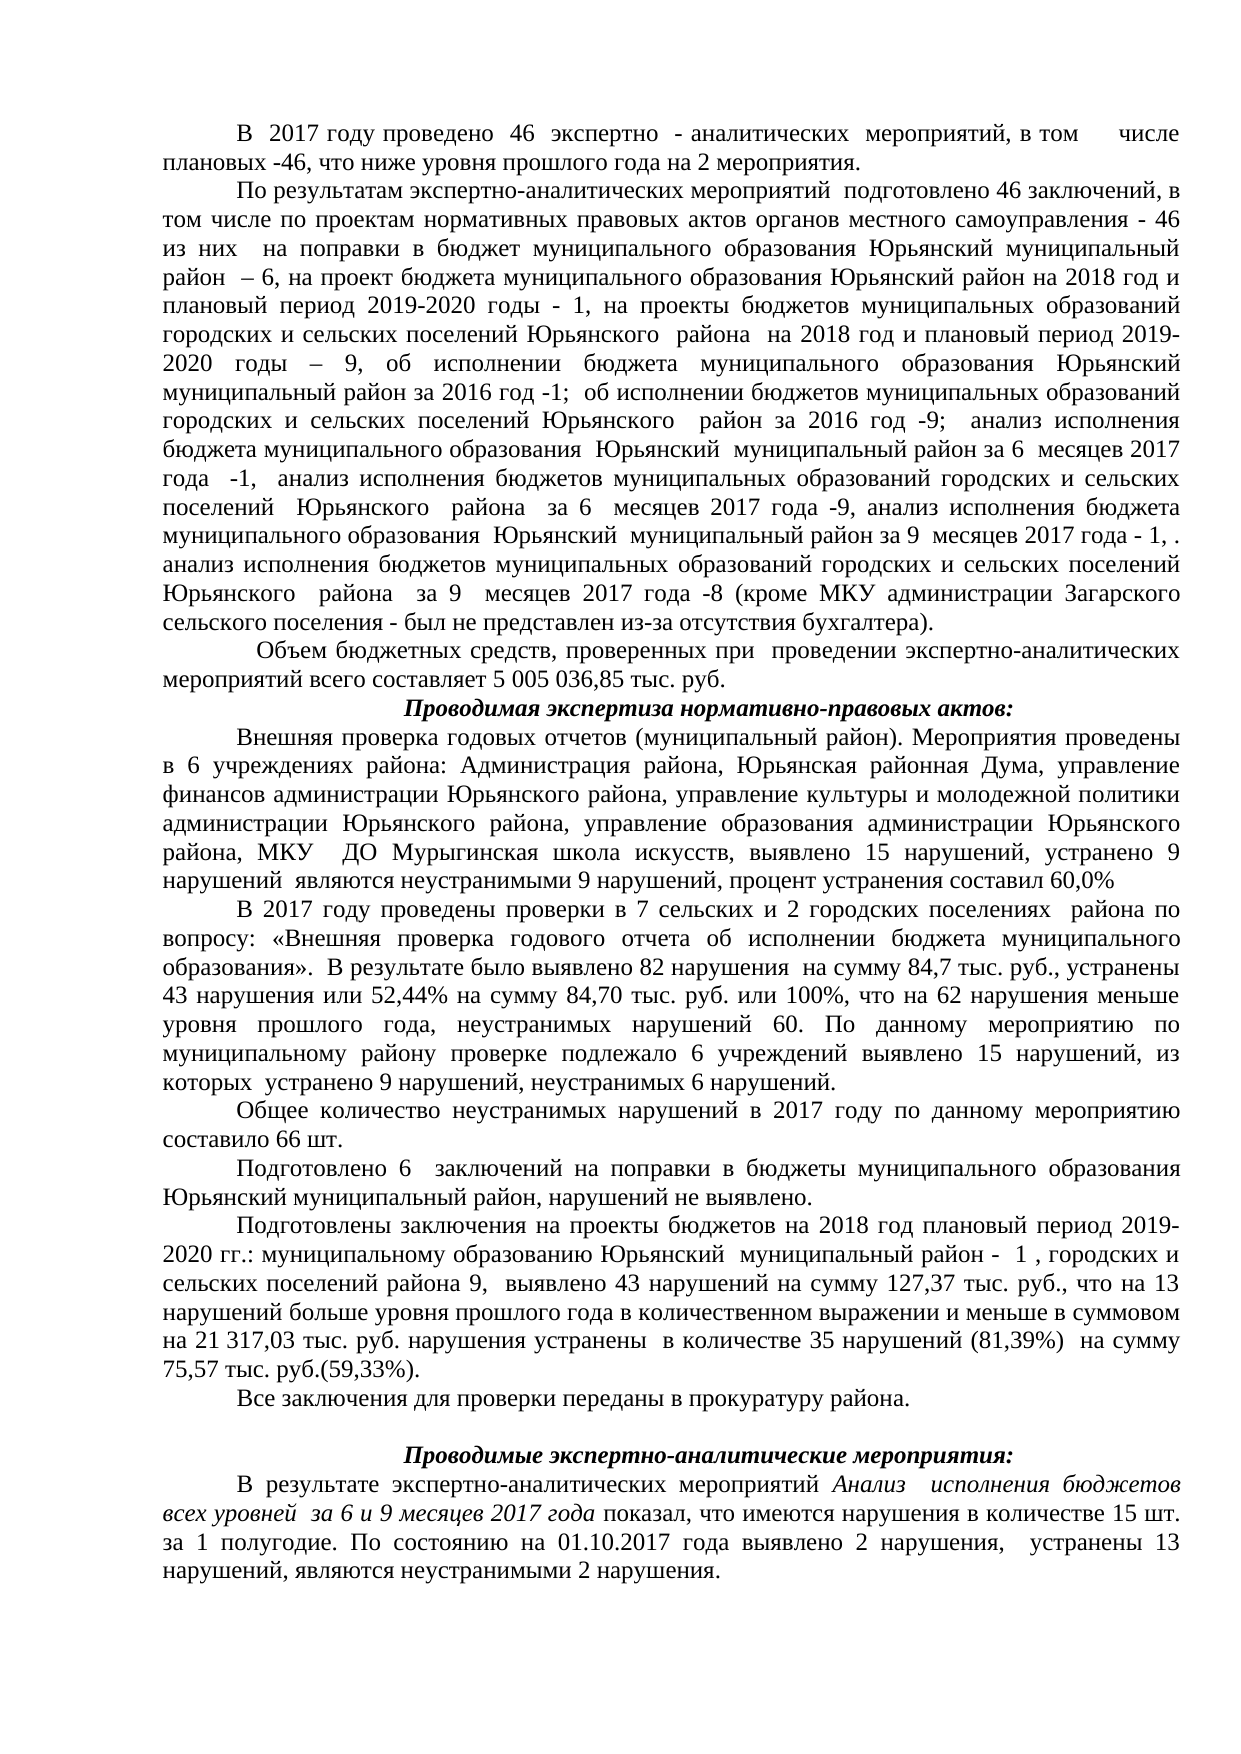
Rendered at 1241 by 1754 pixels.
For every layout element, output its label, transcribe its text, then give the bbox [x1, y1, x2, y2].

text Все заключения для проверки переданы в прокуратуру района. [162, 1383, 1181, 1412]
text В 2017 году проведены проверки в 7 сельских и 2 городских поселениях района по вопросу: «Внешняя проверка годового отчета об исполнении бюджета муниципального образования». В результате было выявлено 82 нарушения на сумму 84,7 тыс. руб., устранены 43 нарушения или 52,44% на сумму 84,70 тыс. руб. или 100%, что на 62 нарушения меньше уровня прошлого года, неустранимых нарушений 60. По данному мероприятию по муниципальному району проверке подлежало 6 учреждений выявлено 15 нарушений, из которых устранено 9 нарушений, неустранимых 6 нарушений. [162, 894, 1181, 1096]
text Проводимые экспертно-аналитические мероприятия: [162, 1441, 1181, 1469]
text Объем бюджетных средств, проверенных при проведении экспертно-аналитических мероприятий всего составляет 5 005 036,85 тыс. руб. [106, 636, 1181, 693]
text В результате экспертно-аналитических мероприятий Анализ исполнения бюджетов всех уровней за 6 и 9 месяцев 2017 года показал, что имеются нарушения в количестве 15 шт. за 1 полугодие. По состоянию на 01.10.2017 года выявлено 2 нарушения, устранены 13 нарушений, являются неустранимыми 2 нарушения. [162, 1469, 1181, 1584]
text Общее количество неустранимых нарушений в 2017 году по данному мероприятию составило 66 шт. [162, 1096, 1181, 1153]
text В 2017 году проведено 46 экспертно - аналитических мероприятий, в том числе плановых -46, что ниже уровня прошлого года на 2 мероприятия. [106, 118, 1181, 176]
text Внешняя проверка годовых отчетов (муниципальный район). Мероприятия проведены в 6 учреждениях района: Администрация района, Юрьянская районная Дума, управление финансов администрации Юрьянского района, управление культуры и молодежной политики администрации Юрьянского района, управление образования администрации Юрьянского района, МКУ ДО Мурыгинская школа искусств, выявлено 15 нарушений, устранено 9 нарушений являются неустранимыми 9 нарушений, процент устранения составил 60,0% [162, 722, 1181, 894]
text Проводимая экспертиза нормативно-правовых актов: [162, 693, 1181, 722]
text По результатам экспертно-аналитических мероприятий подготовлено 46 заключений, в том числе по проектам нормативных правовых актов органов местного самоуправления - 46 из них на поправки в бюджет муниципального образования Юрьянский муниципальный район – 6, на проект бюджета муниципального образования Юрьянский район на 2018 год и плановый период 2019-2020 годы - 1, на проекты бюджетов муниципальных образований городских и сельских поселений Юрьянского района на 2018 год и плановый период 2019-2020 годы – 9, об исполнении бюджета муниципального образования Юрьянский муниципальный район за 2016 год -1; об исполнении бюджетов муниципальных образований городских и сельских поселений Юрьянского район за 2016 год -9; анализ исполнения бюджета муниципального образования Юрьянский муниципальный район за 6 месяцев 2017 года -1, анализ исполнения бюджетов муниципальных образований городских и сельских поселений Юрьянского района за 6 месяцев 2017 года -9, анализ исполнения бюджета муниципального образования Юрьянский муниципальный район за 9 месяцев 2017 года - 1, . анализ исполнения бюджетов муниципальных образований городских и сельских поселений Юрьянского района за 9 месяцев 2017 года -8 (кроме МКУ администрации Загарского сельского поселения - был не представлен из-за отсутствия бухгалтера). [106, 176, 1181, 636]
text Подготовлено 6 заключений на поправки в бюджеты муниципального образования Юрьянский муниципальный район, нарушений не выявлено. [162, 1153, 1181, 1211]
text Подготовлены заключения на проекты бюджетов на 2018 год плановый период 2019-2020 гг.: муниципальному образованию Юрьянский муниципальный район - 1 , городских и сельских поселений района 9, выявлено 43 нарушений на сумму 127,37 тыс. руб., что на 13 нарушений больше уровня прошлого года в количественном выражении и меньше в суммовом на 21 317,03 тыс. руб. нарушения устранены в количестве 35 нарушений (81,39%) на сумму 75,57 тыс. руб.(59,33%). [162, 1211, 1181, 1383]
